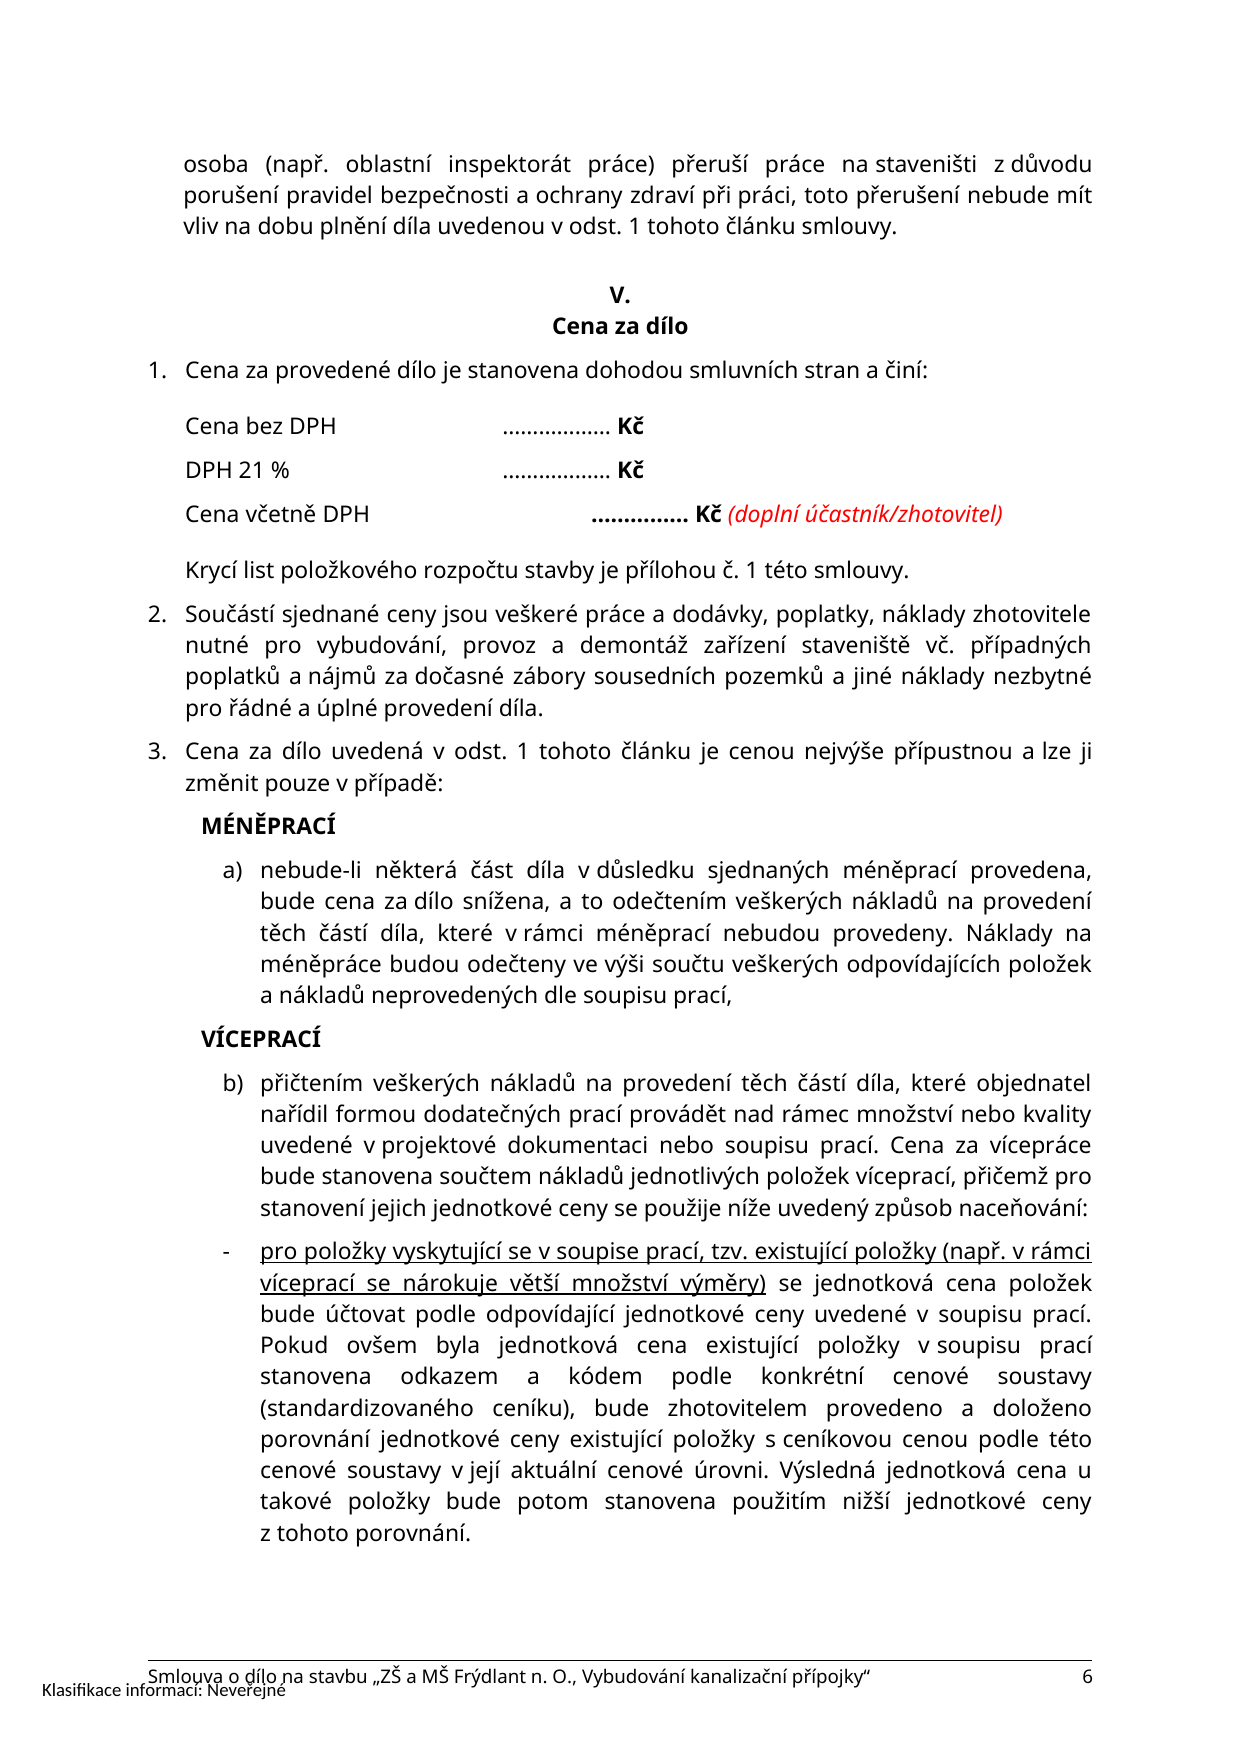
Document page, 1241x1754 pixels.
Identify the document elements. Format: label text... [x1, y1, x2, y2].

list Cena za dílo uvedená v odst. 1 tohoto článku je cenou nejvýše přípustnou a lze ji změnit pouze v případě: [148, 735, 1092, 798]
text VÍCEPRACÍ [201, 1023, 1092, 1054]
text DPH 21 % ……………… Kč [185, 454, 1092, 485]
text V. Cena za dílo [148, 279, 1092, 341]
list nebude-li některá část díla v důsledku sjednaných méněprací provedena, bude cena za dílo snížena, a to odečtením veškerých nákladů na provedení těch částí díla, které v rámci méněprací nebudou provedeny. Náklady na méněpráce budou odečteny ve výši součtu veškerých odpovídajících položek a nákladů neprovedených dle soupisu prací, [222, 854, 1092, 1010]
list Cena za provedené dílo je stanovena dohodou smluvních stran a činí: [148, 354, 1092, 385]
list Součástí sjednané ceny jsou veškeré práce a dodávky, poplatky, náklady zhotovitele nutné pro vybudování, provoz a demontáž zařízení staveniště vč. případných poplatků a nájmů za dočasné zábory sousedních pozemků a jiné náklady nezbytné pro řádné a úplné provedení díla. [148, 598, 1092, 723]
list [148, 148, 1092, 241]
text Krycí list položkového rozpočtu stavby je přílohou č. 1 této smlouvy. [185, 554, 1092, 585]
text Cena bez DPH ……………… Kč [185, 410, 1092, 441]
list pro položky vyskytující se v soupise prací, tzv. existující položky (např. v rámci víceprací se nárokuje větší množství výměry) se jednotková cena položek bude účtovat podle odpovídající jednotkové ceny uvedené v soupisu prací. Pokud ovšem byla jednotková cena existující položky v soupisu prací stanovena odkazem a kódem podle konkrétní cenové soustavy (standardizovaného ceníku), bude zhotovitelem provedeno a doloženo porovnání jednotkové ceny existující položky s ceníkovou cenou podle této cenové soustavy v její aktuální cenové úrovni. Výsledná jednotková cena u takové položky bude potom stanovena použitím nižší jednotkové ceny z tohoto porovnání. [222, 1235, 1092, 1548]
list přičtením veškerých nákladů na provedení těch částí díla, které objednatel nařídil formou dodatečných prací provádět nad rámec množství nebo kvality uvedené v projektové dokumentaci nebo soupisu prací. Cena za vícepráce bude stanovena součtem nákladů jednotlivých položek víceprací, přičemž pro stanovení jejich jednotkové ceny se použije níže uvedený způsob naceňování: [222, 1066, 1092, 1223]
text Cena včetně DPH …………… Kč (doplní účastník/zhotovitel) [185, 498, 1092, 529]
text MÉNĚPRACÍ [201, 810, 1092, 841]
